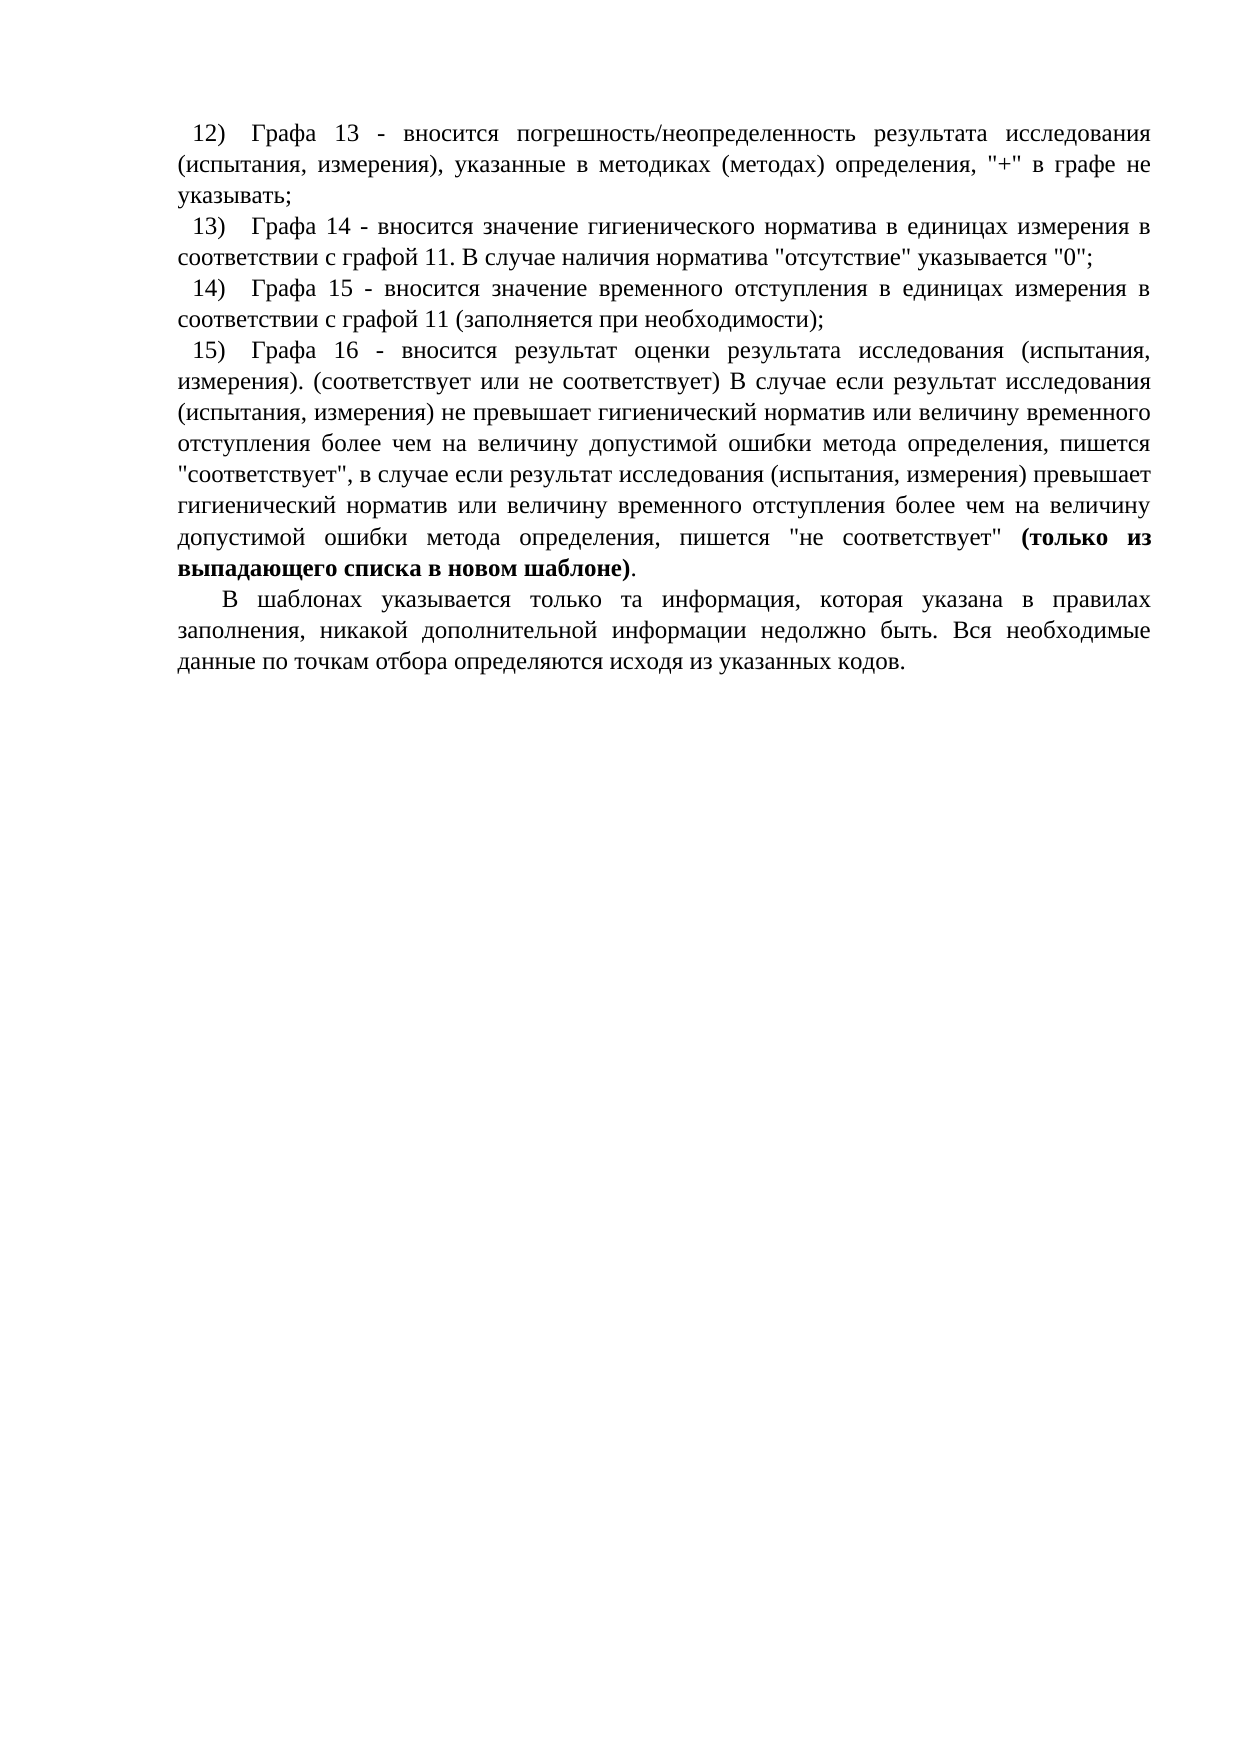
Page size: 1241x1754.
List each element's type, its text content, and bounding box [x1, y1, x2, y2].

list Графа 15 - вносится значение временного отступления в единицах измерения в соответствии с графой 11 (заполняется при необходимости); [177, 273, 1152, 333]
text В шаблонах указывается только та информация, которая указана в правилах заполнения, никакой дополнительной информации недолжно быть. Вся необходимые данные по точкам отбора определяются исходя из указанных кодов. [177, 584, 1152, 674]
list Графа 16 - вносится результат оценки результата исследования (испытания, измерения). (соответствует или не соответствует) В случае если результат исследования (испытания, измерения) не превышает гигиенический норматив или величину временного отступления более чем на величину допустимой ошибки метода определения, пишется "соответствует", в случае если результат исследования (испытания, измерения) превышает гигиенический норматив или величину временного отступления более чем на величину допустимой ошибки метода определения, пишется "не соответствует" (только из выпадающего списка в новом шаблоне). [177, 335, 1152, 581]
list Графа 13 - вносится погрешность/неопределенность результата исследования (испытания, измерения), указанные в методиках (методах) определения, "+" в графе не указывать; [177, 118, 1152, 209]
list Графа 14 - вносится значение гигиенического норматива в единицах измерения в соответствии с графой 11. В случае наличия норматива "отсутствие" указывается "0"; [177, 211, 1152, 271]
